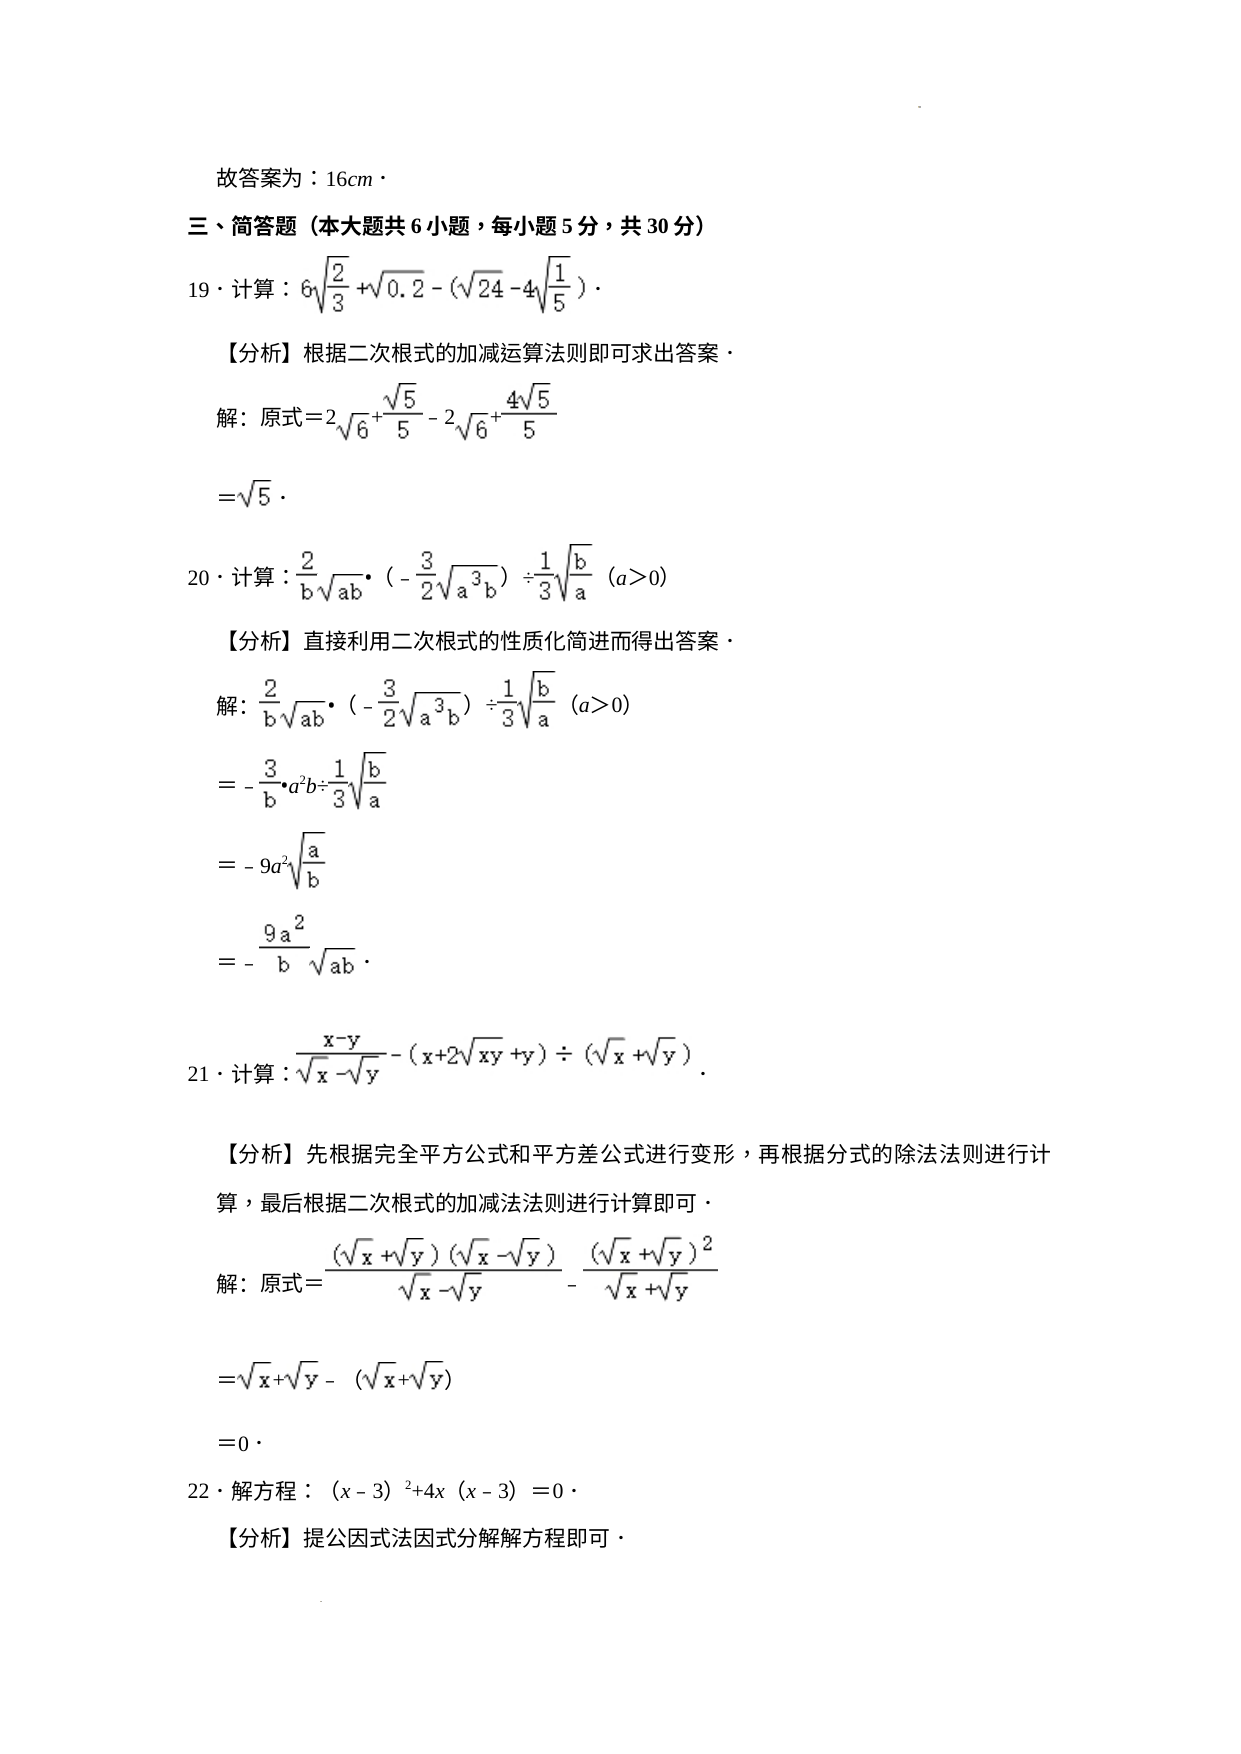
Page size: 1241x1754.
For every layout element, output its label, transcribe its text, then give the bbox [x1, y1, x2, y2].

picture [325, 1238, 562, 1303]
text 【分析】根据二次根式的加减运算法则即可求出答案． [216, 337, 1053, 369]
text 解：原式＝2+﹣2+ [216, 384, 1053, 449]
text 【分析】直接利用二次根式的性质化简进而得出答案． [216, 625, 1053, 657]
picture [583, 1233, 718, 1303]
picture [455, 413, 490, 442]
picture [409, 1361, 445, 1391]
text 【分析】提公因式法因式分解解方程即可． [216, 1522, 1053, 1554]
text 解：•（﹣）÷（a＞0） [216, 672, 1053, 737]
picture [501, 383, 557, 442]
picture [296, 547, 365, 603]
picture [336, 413, 371, 442]
picture [237, 1362, 273, 1391]
picture [284, 1361, 320, 1391]
picture [497, 671, 557, 730]
picture [287, 832, 327, 891]
picture [259, 912, 357, 977]
text 【分析】先根据完全平方公式和平方差公式进行变形，再根据分式的除法法则进行计算，最后根据二次根式的加减法法则进行计算即可． [216, 1137, 1053, 1219]
text 20．计算：•（﹣）÷（a＞0） [187, 545, 1053, 610]
text ＝0． [216, 1427, 1053, 1459]
text ＝+﹣（+） [216, 1347, 1053, 1412]
picture [378, 675, 464, 730]
picture [259, 755, 281, 811]
picture [296, 256, 588, 315]
picture [296, 1025, 693, 1086]
text ＝﹣9a2 [216, 833, 1053, 898]
picture [237, 480, 273, 509]
text 故答案为：16cm． [216, 162, 1053, 194]
picture [362, 1362, 398, 1391]
text ＝﹣•a2b÷ [216, 753, 1053, 818]
text ＝﹣． [216, 913, 1053, 1010]
picture [534, 544, 594, 603]
picture [259, 675, 327, 730]
picture [383, 383, 423, 442]
text 22．解方程：（x﹣3）2+4x（x﹣3）＝0． [187, 1474, 1053, 1507]
text 三、简答题（本大题共6小题，每小题5分，共30分） [187, 209, 1053, 242]
text ＝． [216, 465, 1053, 530]
picture [416, 547, 501, 603]
picture [328, 752, 388, 811]
